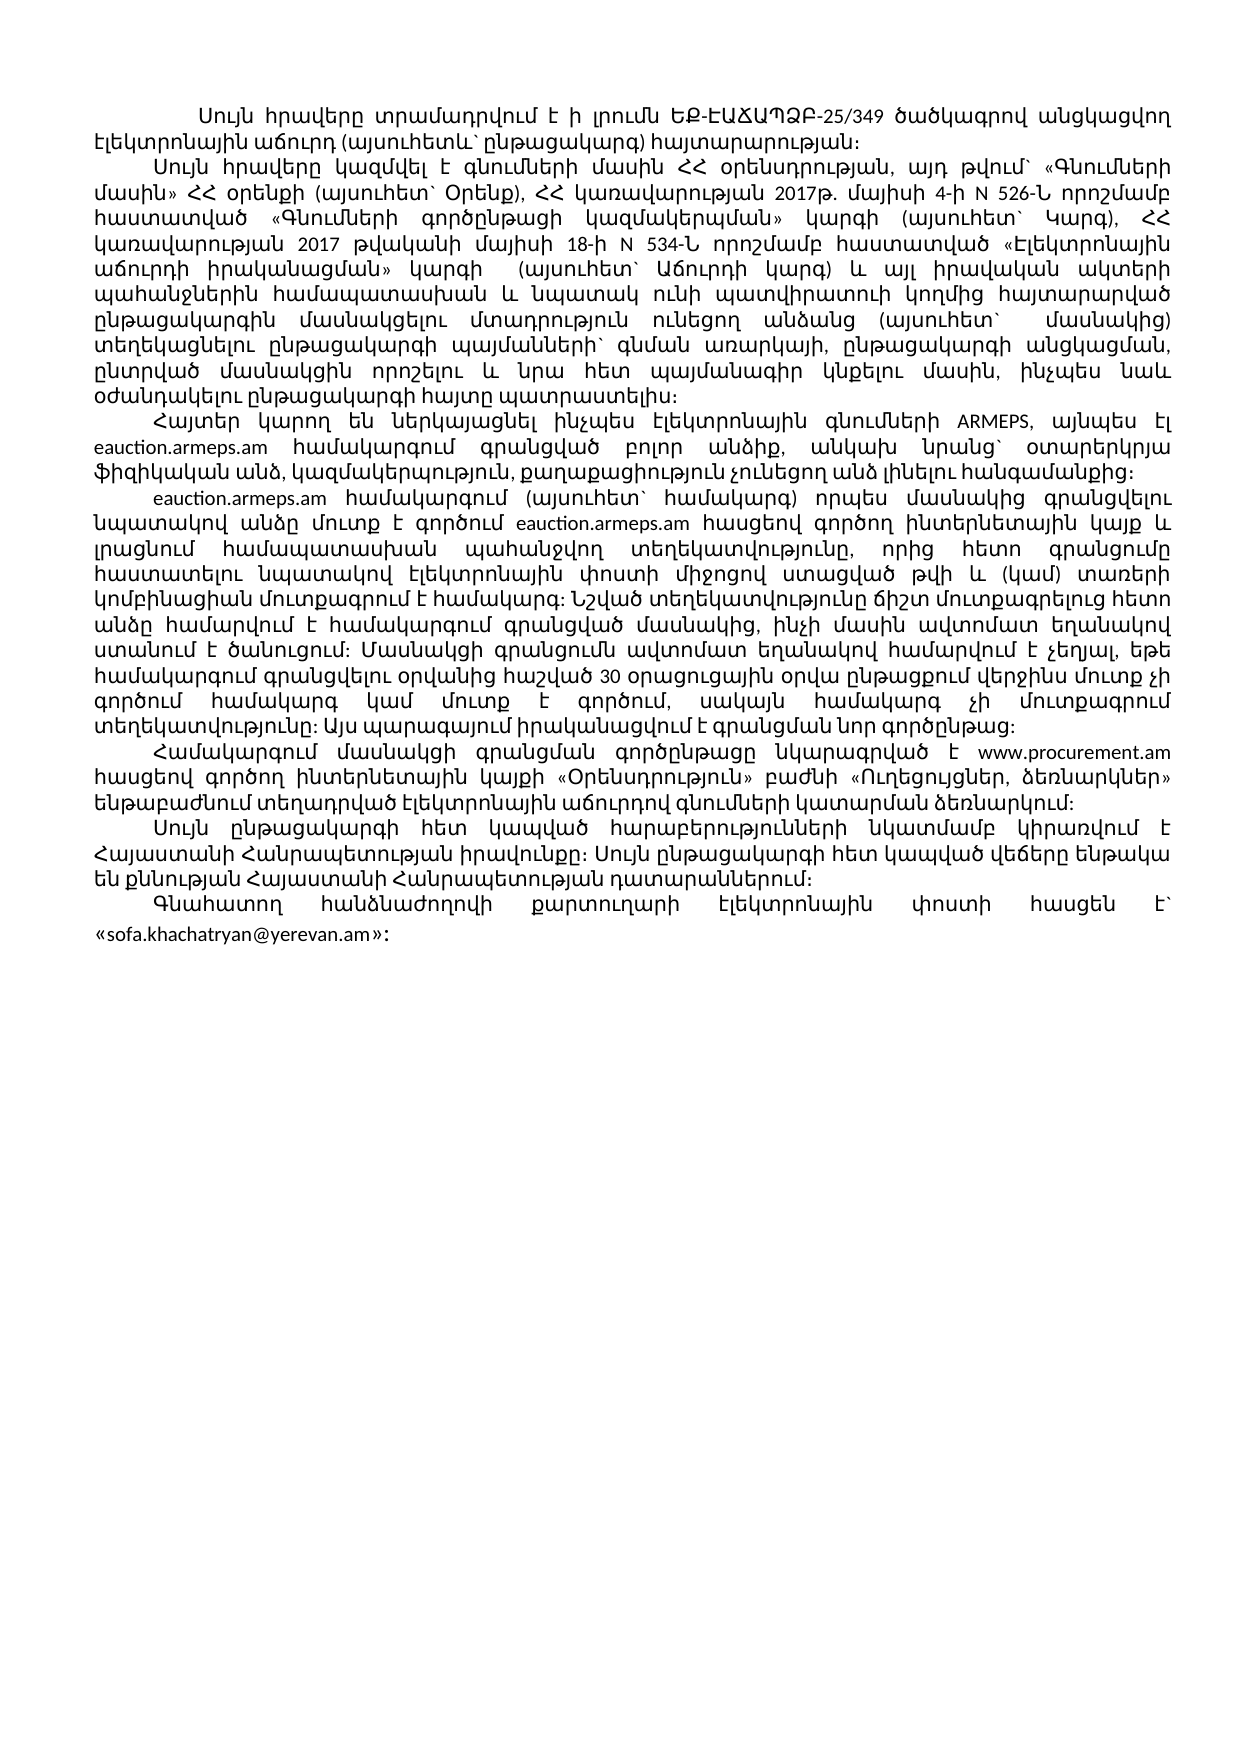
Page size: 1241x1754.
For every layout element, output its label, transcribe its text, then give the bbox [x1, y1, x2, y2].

text Համակարգում մասնակցի գրանցման գործընթացը նկարագրված է www.procurement.am հասցեով գործող ինտերնետային կայքի «Օրենսդրություն» բաժնի «Ուղեցույցներ, ձեռնարկներ» ենթաբաժնում տեղադրված էլեկտրոնային աճուրդով գնումների կատարման ձեռնարկում: [94, 739, 1171, 815]
text Սույն հրավերը կազմվել է գնումների մասին ՀՀ օրենսդրության, այդ թվում` «Գնումների մասին» ՀՀ օրենքի (այսուհետ` Օրենք), ՀՀ կառավարության 2017թ. մայիսի 4-ի N 526-Ն որոշմամբ հաստատված «Գնումների գործընթացի կազմակերպման» կարգի (այսուհետ` Կարգ), ՀՀ կառավարության 2017 թվականի մայիսի 18-ի N 534-Ն որոշմամբ հաստատված «Էլեկտրոնային աճուրդի իրականացման» կարգի (այսուհետ` Աճուրդի կարգ) և այլ իրավական ակտերի պահանջներին համապատասխան և նպատակ ունի պատվիրատուի կողմից հայտարարված ընթացակարգին մասնակցելու մտադրություն ունեցող անձանց (այսուհետ` մասնակից) տեղեկացնելու ընթացակարգի պայմանների` գնման առարկայի, ընթացակարգի անցկացման, ընտրված մասնակցին որոշելու և նրա հետ պայմանագիր կնքելու մասին, ինչպես նաև օժանդակելու ընթացակարգի հայտը պատրաստելիս։ [94, 154, 1171, 409]
text eauction.armeps.am համակարգում (այսուհետ` համակարգ) որպես մասնակից գրանցվելու նպատակով անձը մուտք է գործում eauction.armeps.am հասցեով գործող ինտերնետային կայք և լրացնում համապատասխան պահանջվող տեղեկատվությունը, որից հետո գրանցումը հաստատելու նպատակով էլեկտրոնային փոստի միջոցով ստացված թվի և (կամ) տառերի կոմբինացիան մուտքագրում է համակարգ: Նշված տեղեկատվությունը ճիշտ մուտքագրելուց հետո անձը համարվում է համակարգում գրանցված մասնակից, ինչի մասին ավտոմատ եղանակով ստանում է ծանուցում: Մասնակցի գրանցումն ավտոմատ եղանակով համարվում է չեղյալ, եթե համակարգում գրանցվելու օրվանից հաշված 30 օրացուցային օրվա ընթացքում վերջինս մուտք չի գործում համակարգ կամ մուտք է գործում, սակայն համակարգ չի մուտքագրում տեղեկատվությունը: Այս պարագայում իրականացվում է գրանցման նոր գործընթաց: [94, 485, 1171, 739]
text Հայտեր կարող են ներկայացնել ինչպես էլեկտրոնային գնումների ARMEPS, այնպես էլ eauction.armeps.am համակարգում գրանցված բոլոր անձիք, անկախ նրանց` օտարերկրյա ֆիզիկական անձ, կազմակերպություն, քաղաքացիություն չունեցող անձ լինելու հանգամանքից։ [94, 409, 1171, 485]
text Սույն հրավերը տրամադրվում է ի լրումն ԵՔ-ԷԱՃԱՊՁԲ-25/349 ծածկագրով անցկացվող էլեկտրոնային աճուրդ (այսուհետև` ընթացակարգ) հայտարարության։ [94, 104, 1171, 154]
text Սույն ընթացակարգի հետ կապված հարաբերությունների նկատմամբ կիրառվում է Հայաստանի Հանրապետության իրավունքը։ Սույն ընթացակարգի հետ կապված վեճերը ենթակա են քննության Հայաստանի Հանրապետության դատարաններում։ [94, 815, 1171, 892]
text Գնահատող հանձնաժողովի քարտուղարի էլեկտրոնային փոստի հասցեն է` «sofa.khachatryan@yerevan.am»: [94, 892, 1171, 948]
